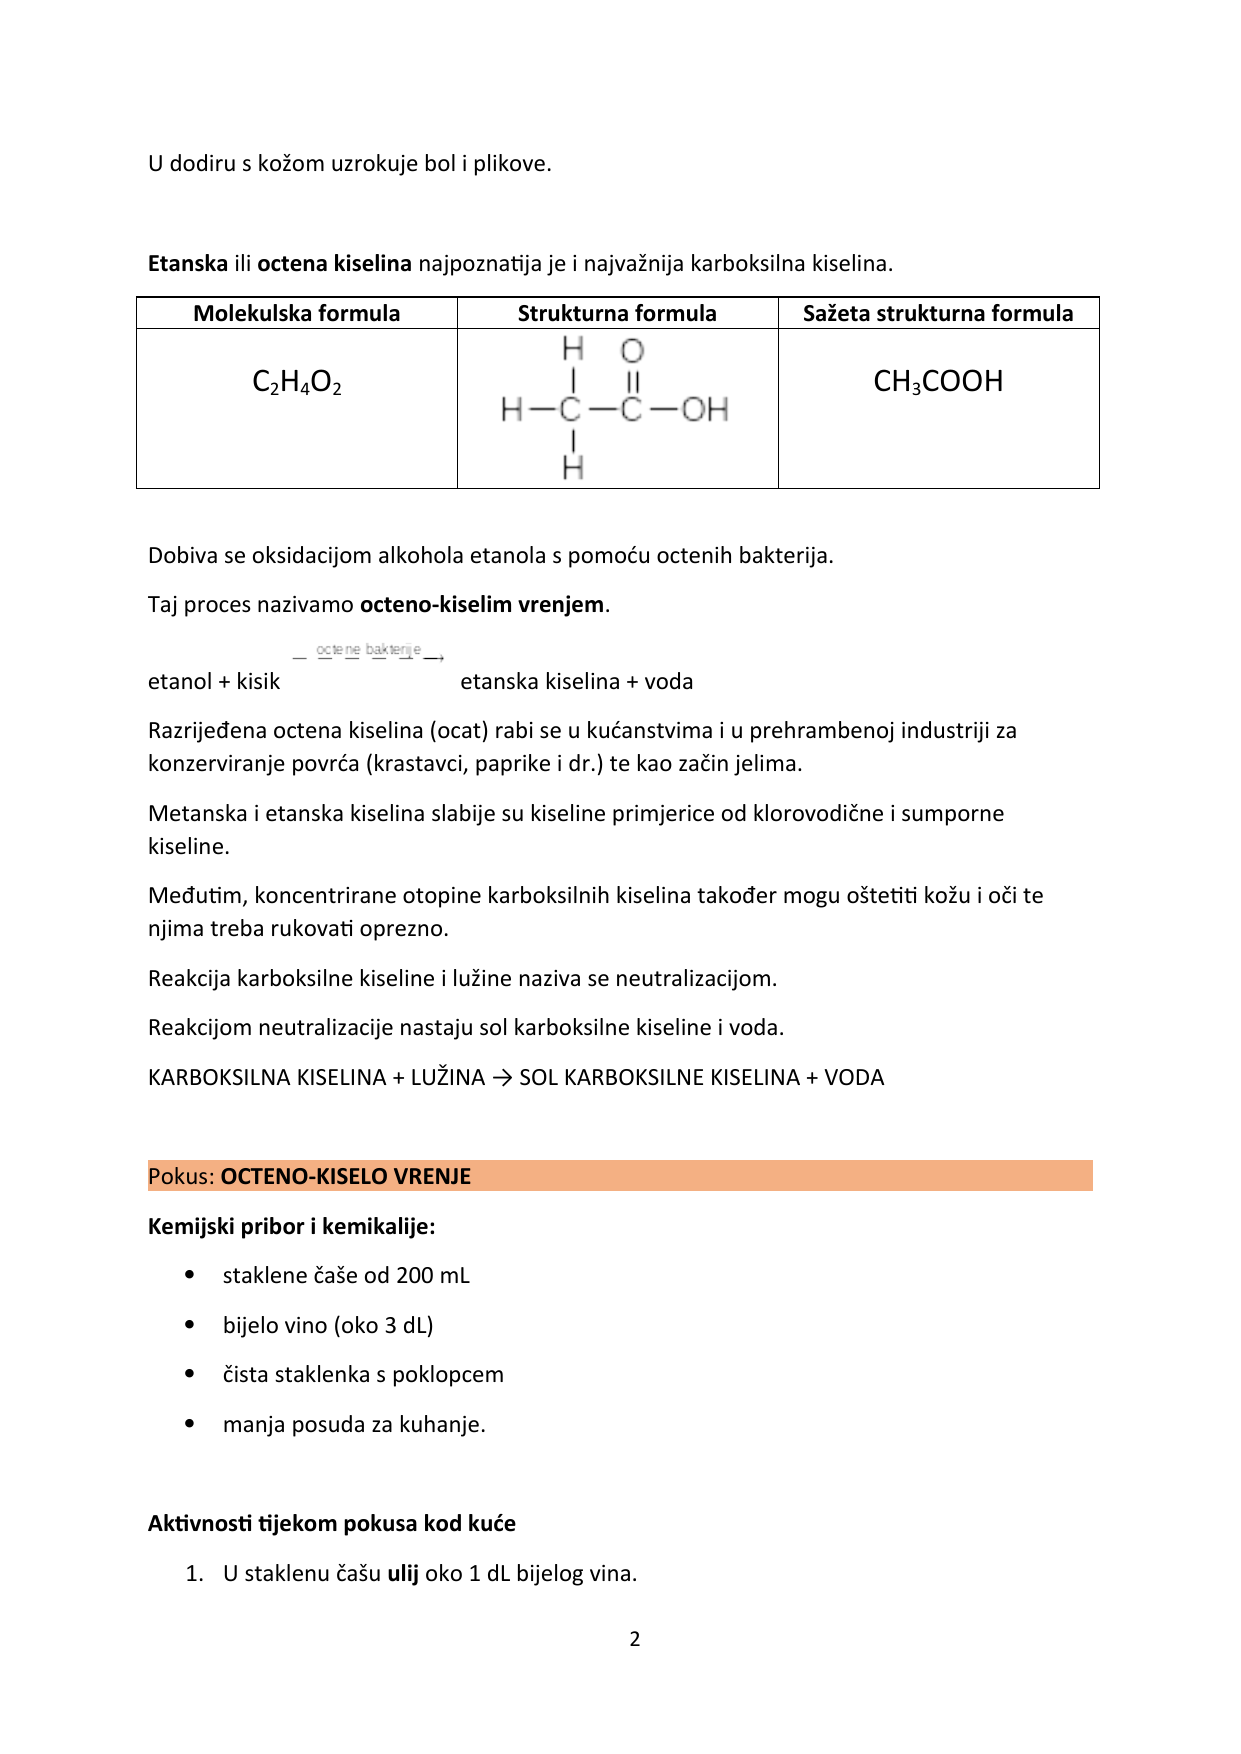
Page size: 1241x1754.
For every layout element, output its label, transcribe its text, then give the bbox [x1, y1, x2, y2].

table_cell C2H4O2 [137, 329, 457, 488]
text Taj proces nazivamo octeno-kiselim vrenjem. [148, 588, 1093, 619]
text KARBOKSILNA KISELINA + LUŽINA → SOL KARBOKSILNE KISELINA + VODA [148, 1061, 1093, 1092]
text Dobiva se oksidacijom alkohola etanola s pomoću octenih bakterija. [148, 539, 1093, 569]
table_cell CH3COOH [779, 329, 1099, 488]
text Razrijeđena octena kiselina (ocat) rabi se u kućanstvima i u prehrambenoj industriji za konzerviranje povrća (krastavci, paprike i dr.) te kao začin jelima. [148, 714, 1093, 778]
table_header Strukturna formula [458, 298, 778, 328]
text Međutim, koncentrirane otopine karboksilnih kiselina također mogu oštetiti kožu i oči te njima treba rukovati oprezno. [148, 879, 1093, 943]
text Reakcijom neutralizacije nastaju sol karboksilne kiseline i voda. [148, 1012, 1093, 1042]
text Etanska ili octena kiselina najpoznatija je i najvažnija karboksilna kiselina. [148, 247, 1093, 277]
list manja posuda za kuhanje. [185, 1408, 1093, 1439]
text Pokus: OCTENO-KISELO VRENJE [148, 1160, 1093, 1191]
text Aktivnosti tijekom pokusa kod kuće [148, 1507, 1093, 1538]
table_header Molekulska formula [137, 298, 457, 328]
text etanol + kisik etanska kiselina + voda [148, 638, 1093, 695]
text Kemijski pribor i kemikalije: [148, 1210, 1093, 1240]
list čista staklenka s poklopcem [185, 1359, 1093, 1389]
text Metanska i etanska kiselina slabije su kiseline primjerice od klorovodične i sumporne kiseline. [148, 797, 1093, 860]
list staklene čaše od 200 mL [185, 1259, 1093, 1290]
text U dodiru s kožom uzrokuje bol i plikove. [148, 148, 1093, 178]
list bijelo vino (oko 3 dL) [185, 1309, 1093, 1339]
list U staklenu čašu ulij oko 1 dL bijelog vina. [185, 1557, 1093, 1587]
text Reakcija karboksilne kiseline i lužine naziva se neutralizacijom. [148, 962, 1093, 992]
table_cell [458, 329, 778, 488]
table_header Sažeta strukturna formula [779, 298, 1099, 328]
